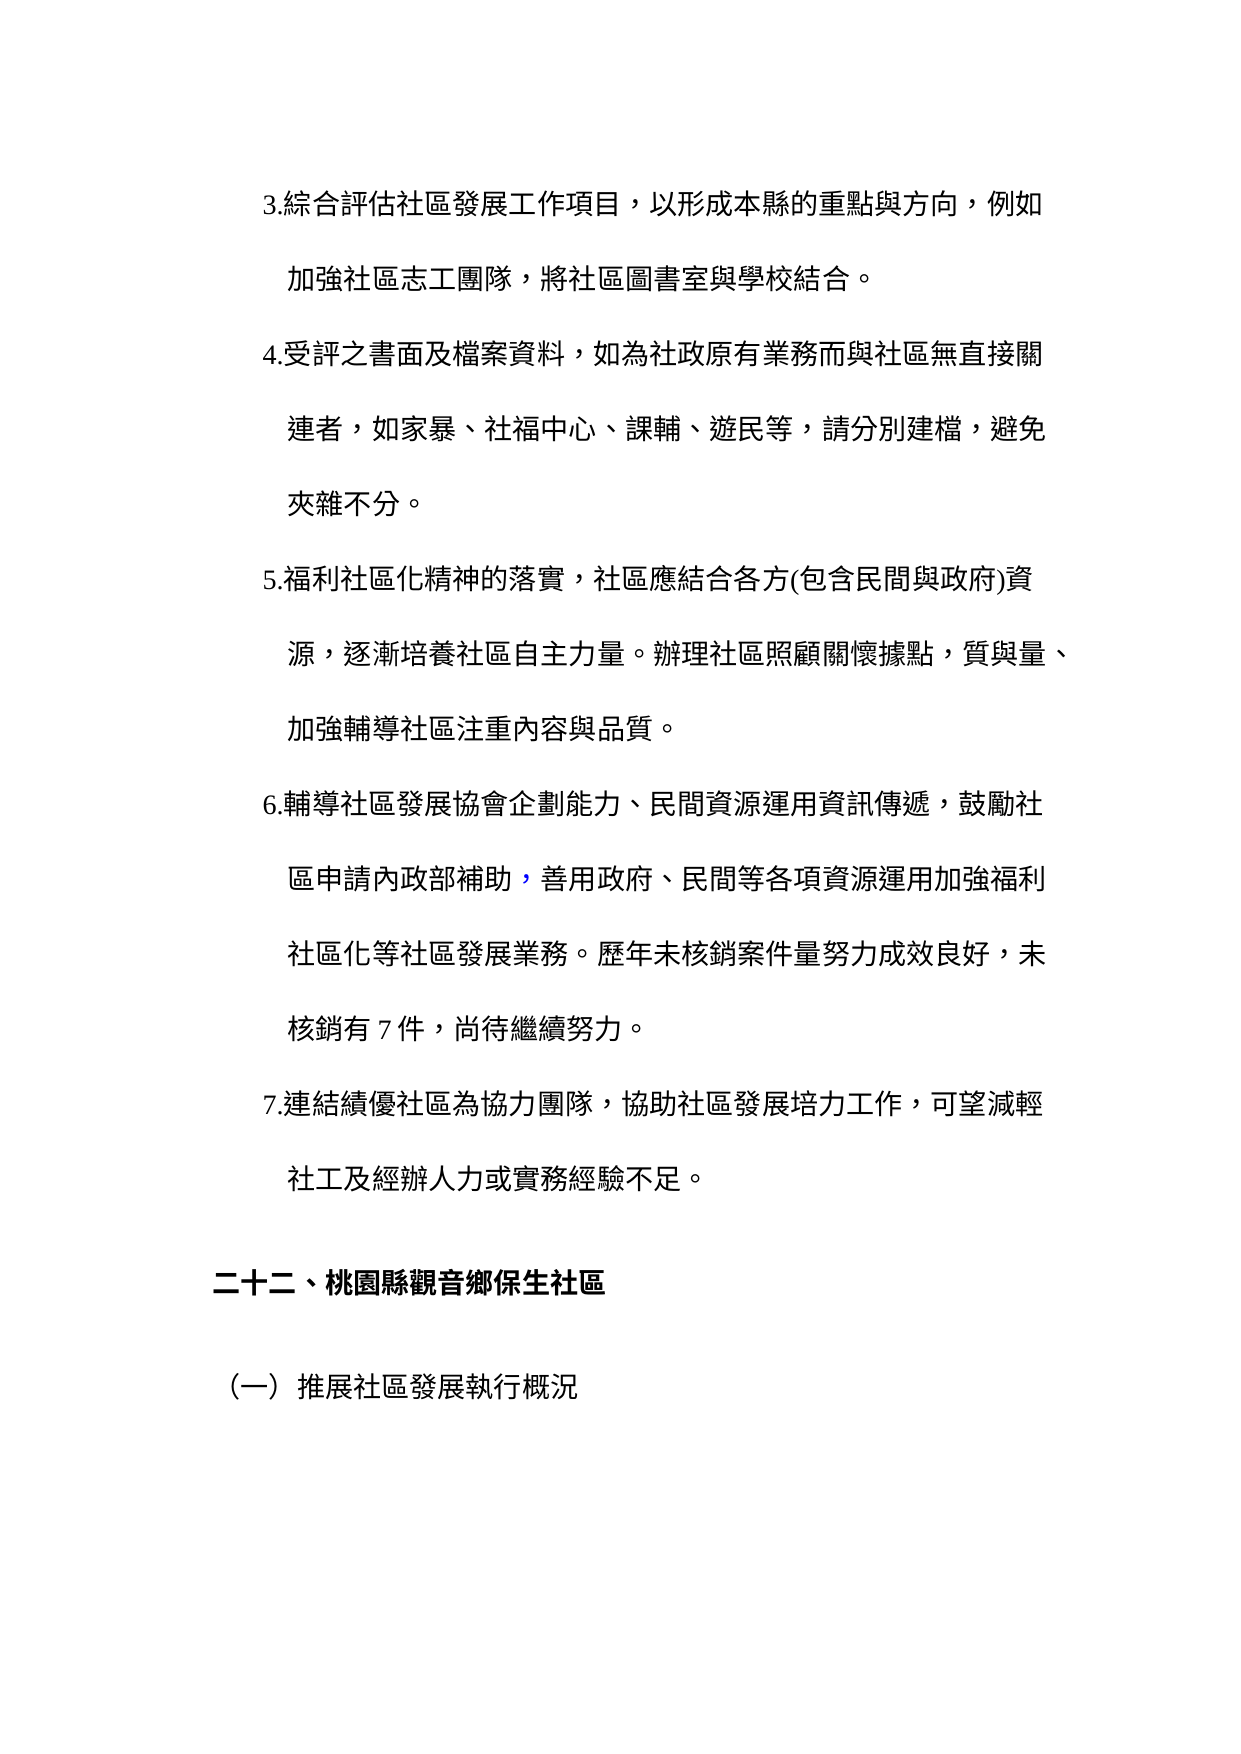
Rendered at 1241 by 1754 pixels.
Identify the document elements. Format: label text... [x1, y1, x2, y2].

text （一）推展社區發展執行概況 [187, 1348, 978, 1423]
text 7.連結績優社區為協力團隊，協助社區發展培力工作，可望減輕社工及經辦人力或實務經驗不足。 [262, 1064, 1053, 1214]
text 4.受評之書面及檔案資料，如為社政原有業務而與社區無直接關連者，如家暴、社福中心、課輔、遊民等，請分別建檔，避免夾雜不分。 [262, 314, 1053, 539]
text 5.福利社區化精神的落實，社區應結合各方(包含民間與政府)資源，逐漸培養社區自主力量。辦理社區照顧關懷據點，質與量、加強輔導社區注重內容與品質。 [262, 539, 1053, 764]
text 6.輔導社區發展協會企劃能力、民間資源運用資訊傳遞，鼓勵社區申請內政部補助，善用政府、民間等各項資源運用加強福利社區化等社區發展業務。歷年未核銷案件量努力成效良好，未核銷有7件，尚待繼續努力。 [262, 764, 1053, 1064]
text 3.綜合評估社區發展工作項目，以形成本縣的重點與方向，例如加強社區志工團隊，將社區圖書室與學校結合。 [262, 164, 1053, 314]
text 二十二、桃園縣觀音鄉保生社區 [187, 1244, 978, 1319]
